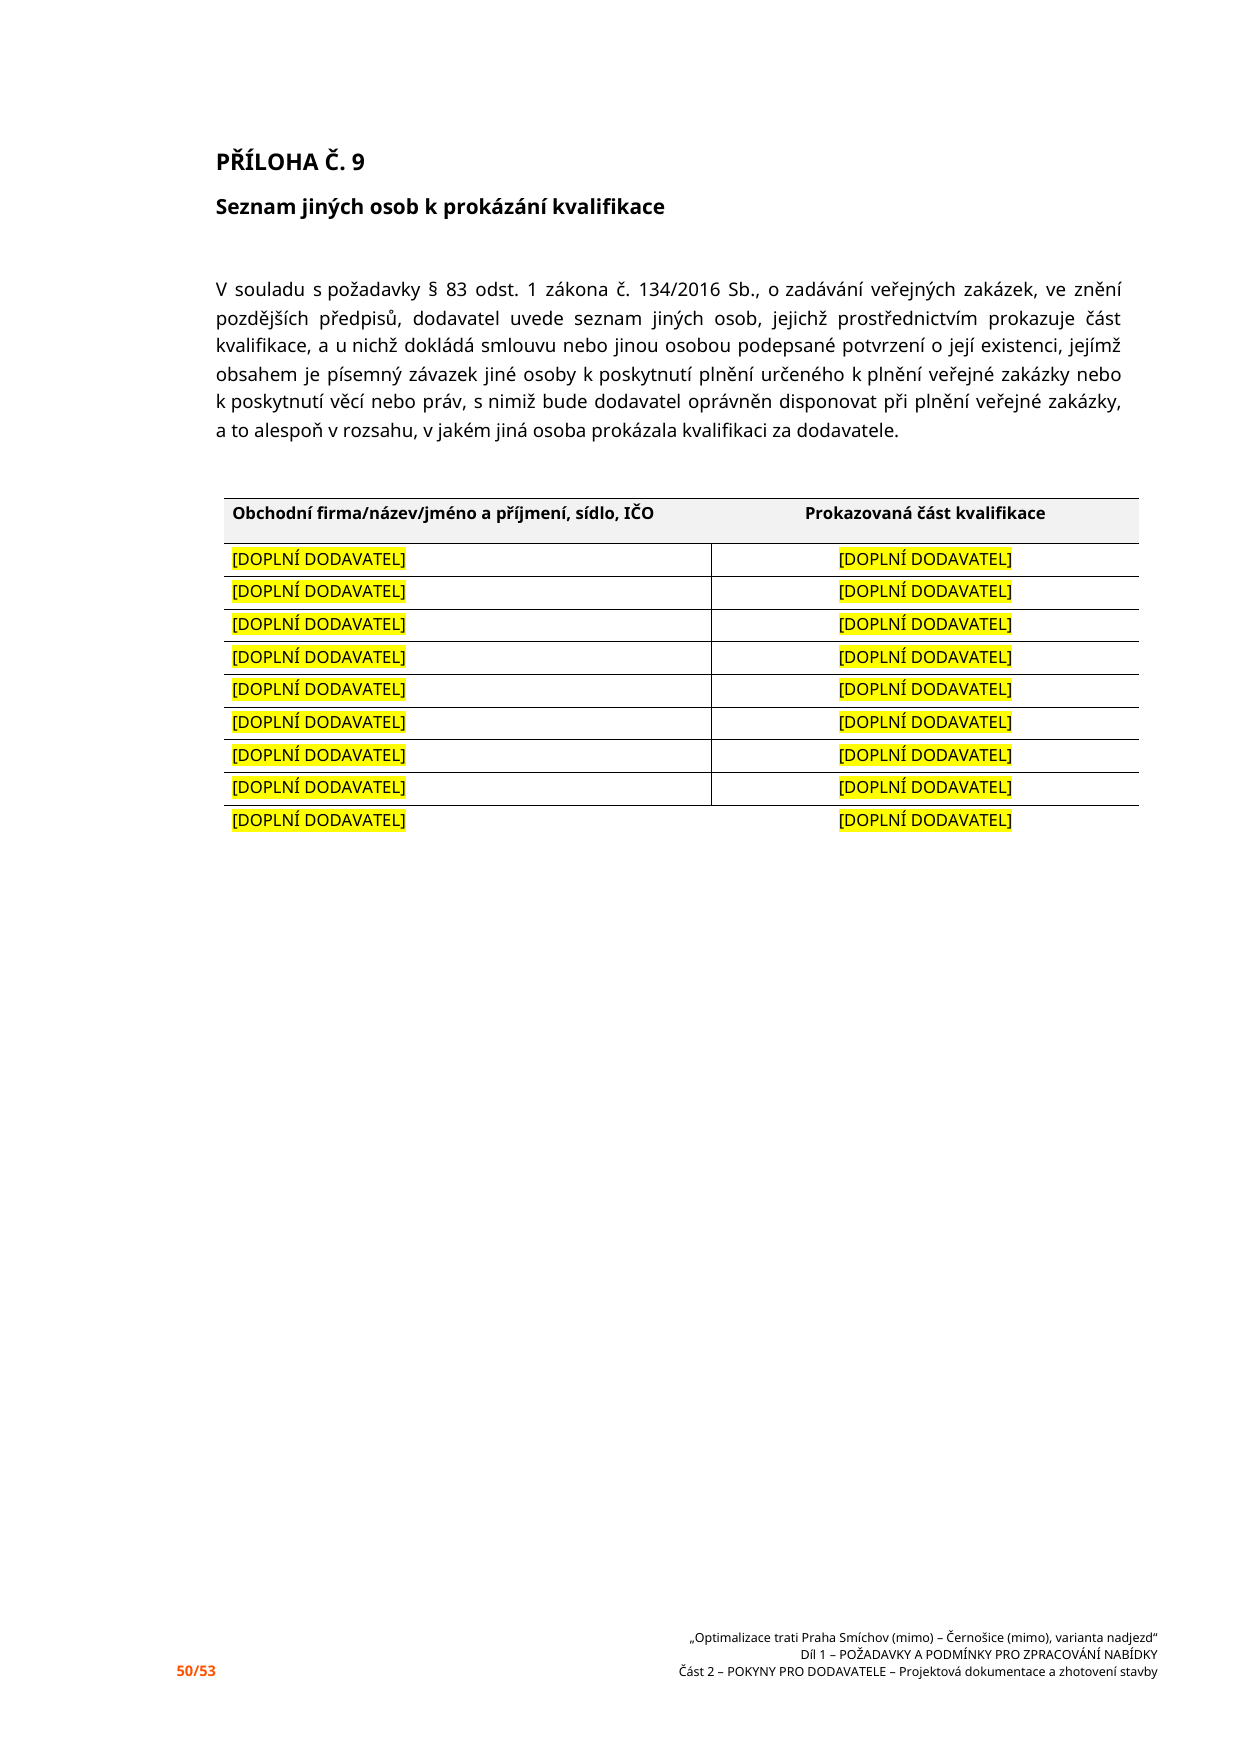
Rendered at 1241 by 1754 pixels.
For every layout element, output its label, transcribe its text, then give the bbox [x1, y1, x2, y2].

text V souladu s požadavky § 83 odst. 1 zákona č. 134/2016 Sb., o zadávání veřejných zakázek, ve znění pozdějších předpisů, dodavatel uvede seznam jiných osob, jejichž prostřednictvím prokazuje část kvalifikace, a u nichž dokládá smlouvu nebo jinou osobou podepsané potvrzení o její existenci, jejímž obsahem je písemný závazek jiné osoby k poskytnutí plnění určeného k plnění veřejné zakázky nebo k poskytnutí věcí nebo práv, s nimiž bude dodavatel oprávněn disponovat při plnění veřejné zakázky, a to alespoň v rozsahu, v jakém jiná osoba prokázala kvalifikaci za dodavatele. [216, 277, 1122, 442]
table_cell [DOPLNÍ DODAVATEL] [712, 675, 1139, 707]
table_cell [DOPLNÍ DODAVATEL] [712, 708, 1139, 739]
table_cell [DOPLNÍ DODAVATEL] [712, 544, 1139, 576]
table_cell [DOPLNÍ DODAVATEL] [224, 675, 711, 707]
table_cell [DOPLNÍ DODAVATEL] [224, 773, 711, 805]
table_cell [DOPLNÍ DODAVATEL] [712, 642, 1139, 674]
table_cell [DOPLNÍ DODAVATEL] [712, 740, 1139, 772]
table_header Obchodní firma/název/jméno a příjmení, sídlo, IČO [224, 499, 711, 543]
table_cell [DOPLNÍ DODAVATEL] [224, 610, 711, 641]
table_cell [DOPLNÍ DODAVATEL] [224, 577, 711, 608]
table_cell [DOPLNÍ DODAVATEL] [711, 806, 1139, 837]
text Seznam jiných osob k prokázání kvalifikace [216, 192, 1122, 221]
table_cell [DOPLNÍ DODAVATEL] [712, 577, 1139, 608]
table_cell [DOPLNÍ DODAVATEL] [712, 610, 1139, 641]
table_header Prokazovaná část kvalifikace [711, 499, 1139, 543]
table_cell [DOPLNÍ DODAVATEL] [224, 806, 711, 837]
table_cell [DOPLNÍ DODAVATEL] [224, 740, 711, 772]
table_cell [DOPLNÍ DODAVATEL] [224, 544, 711, 576]
text Příloha č. 9 [216, 146, 1122, 177]
table_cell [DOPLNÍ DODAVATEL] [224, 642, 711, 674]
table_cell [DOPLNÍ DODAVATEL] [224, 708, 711, 739]
table_cell [DOPLNÍ DODAVATEL] [712, 773, 1139, 805]
